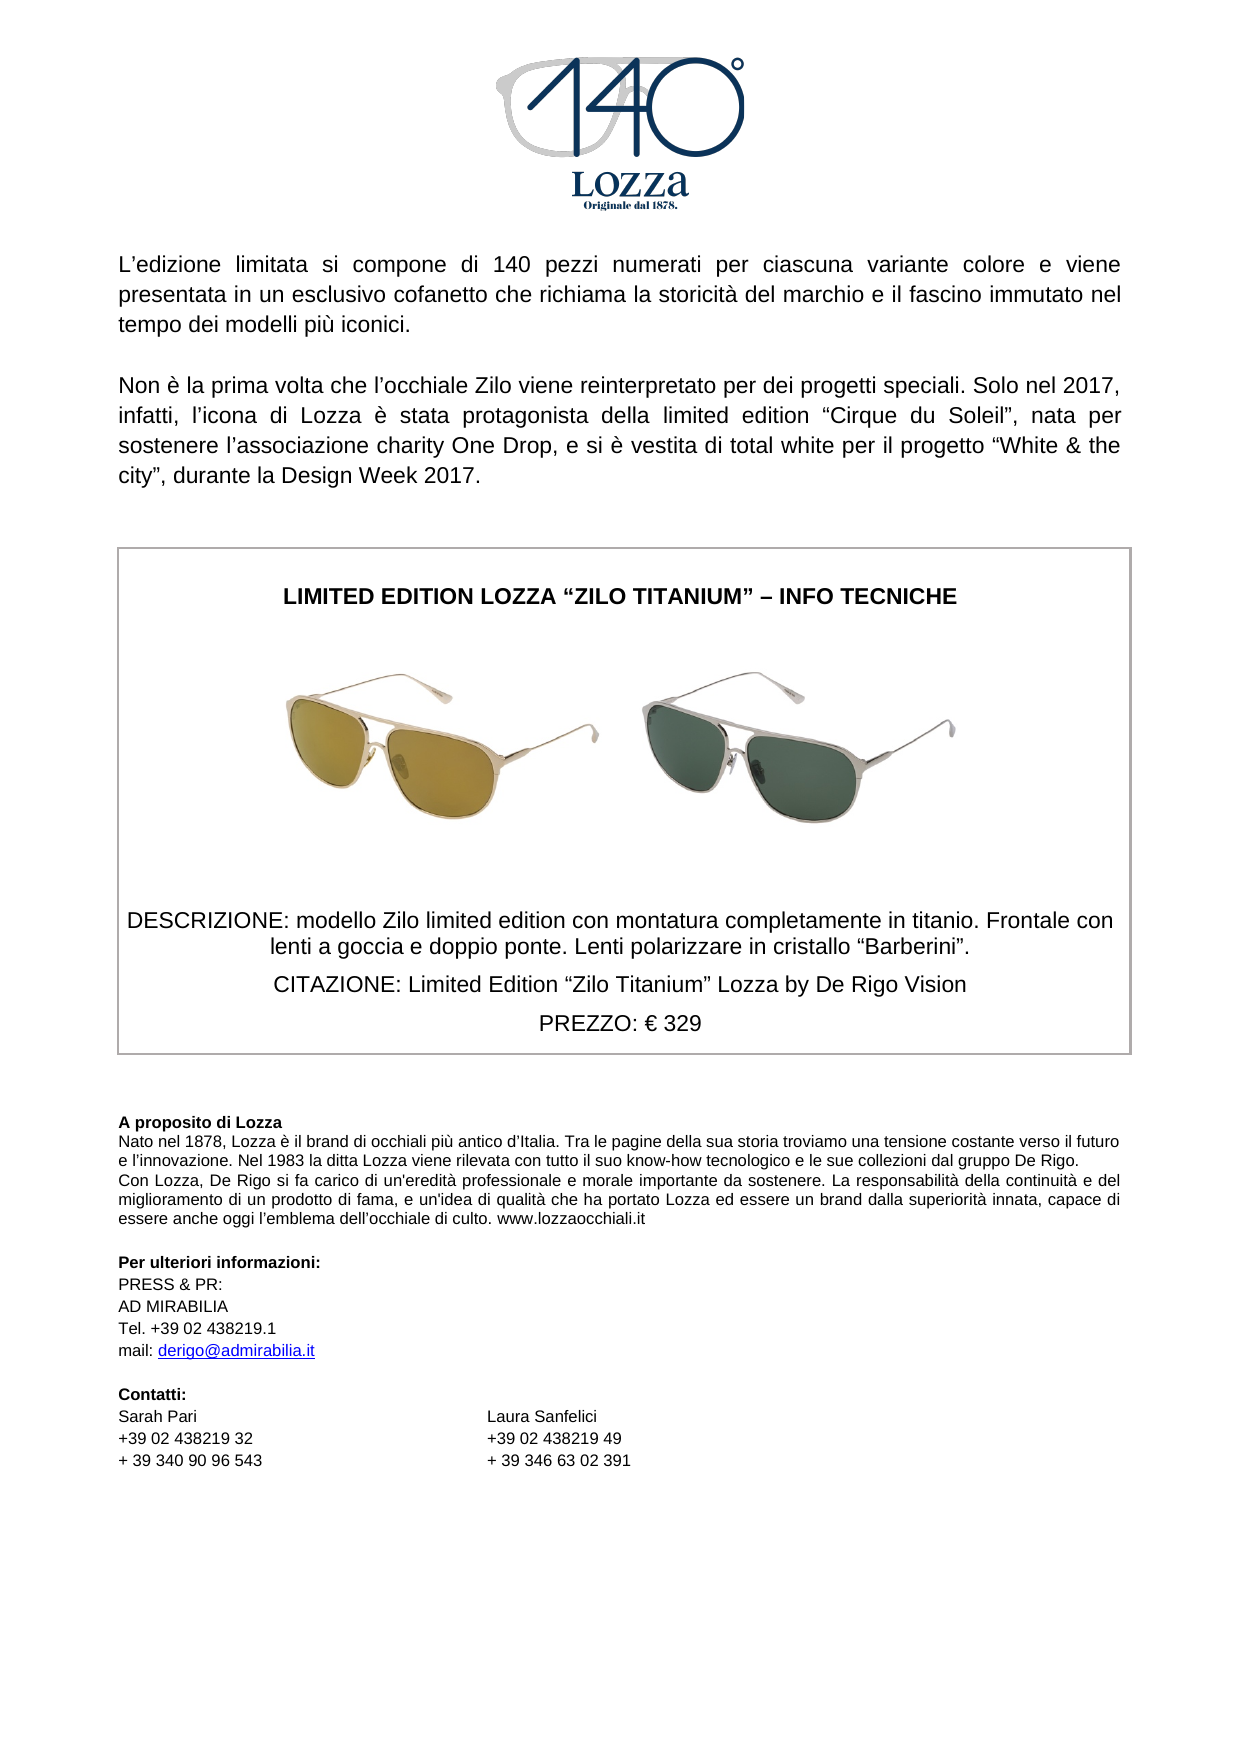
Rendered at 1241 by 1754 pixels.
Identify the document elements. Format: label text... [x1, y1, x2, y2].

text PRESS & PR: [118, 1275, 1087, 1294]
text Tel. +39 02 438219.1 [118, 1319, 1087, 1338]
text Con Lozza, De Rigo si fa carico di un'eredità professionale e morale importante da sostenere. La responsabilità della continuità e del miglioramento di un prodotto di fama, e un'idea di qualità che ha portato Lozza ed essere un brand dalla superiorità innata, capace di essere anche oggi l’emblema dell’occhiale di culto. www.lozzaocchiali.it [118, 1170, 1122, 1228]
text Nato nel 1878, Lozza è il brand di occhiali più antico d’Italia. Tra le pagine della sua storia troviamo una tensione costante verso il futuro e l’innovazione. Nel 1983 la ditta Lozza viene rilevata con tutto il suo know-how tecnologico e le sue collezioni dal gruppo De Rigo. [118, 1132, 1122, 1170]
text Per ulteriori informazioni: [118, 1253, 1122, 1272]
text A proposito di Lozza [118, 1113, 1122, 1132]
text CITAZIONE: Limited Edition “Zilo Titanium” Lozza by De Rigo Vision [118, 971, 1122, 998]
text mail: derigo@admirabilia.it [118, 1341, 1087, 1360]
text DESCRIZIONE: modello Zilo limited edition con montatura completamente in titanio. Frontale con lenti a goccia e doppio ponte. Lenti polarizzare in cristallo “Barberini”. [118, 907, 1122, 959]
picture [263, 640, 977, 854]
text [118, 251, 1122, 338]
text + 39 340 90 96 543 + 39 346 63 02 391 [118, 1451, 1122, 1470]
text Non è la prima volta che l’occhiale Zilo viene reinterpretato per dei progetti speciali. Solo nel 2017, infatti, l’icona di Lozza è stata protagonista della limited edition “Cirque du Soleil”, nata per sostenere l’associazione charity One Drop, e si è vestita di total white per il progetto “White & the city”, durante la Design Week 2017. [118, 372, 1122, 489]
text AD MIRABILIA [118, 1297, 1087, 1316]
text LIMITED EDITION LOZZA “ZILO TITANIUM” – INFO TECNICHE [118, 583, 1122, 610]
text +39 02 438219 32 +39 02 438219 49 [118, 1429, 1087, 1448]
text PREZZO: € 329 [118, 1010, 1122, 1036]
text Sarah Pari Laura Sanfelici [118, 1407, 1122, 1426]
text Contatti: [118, 1385, 1087, 1404]
